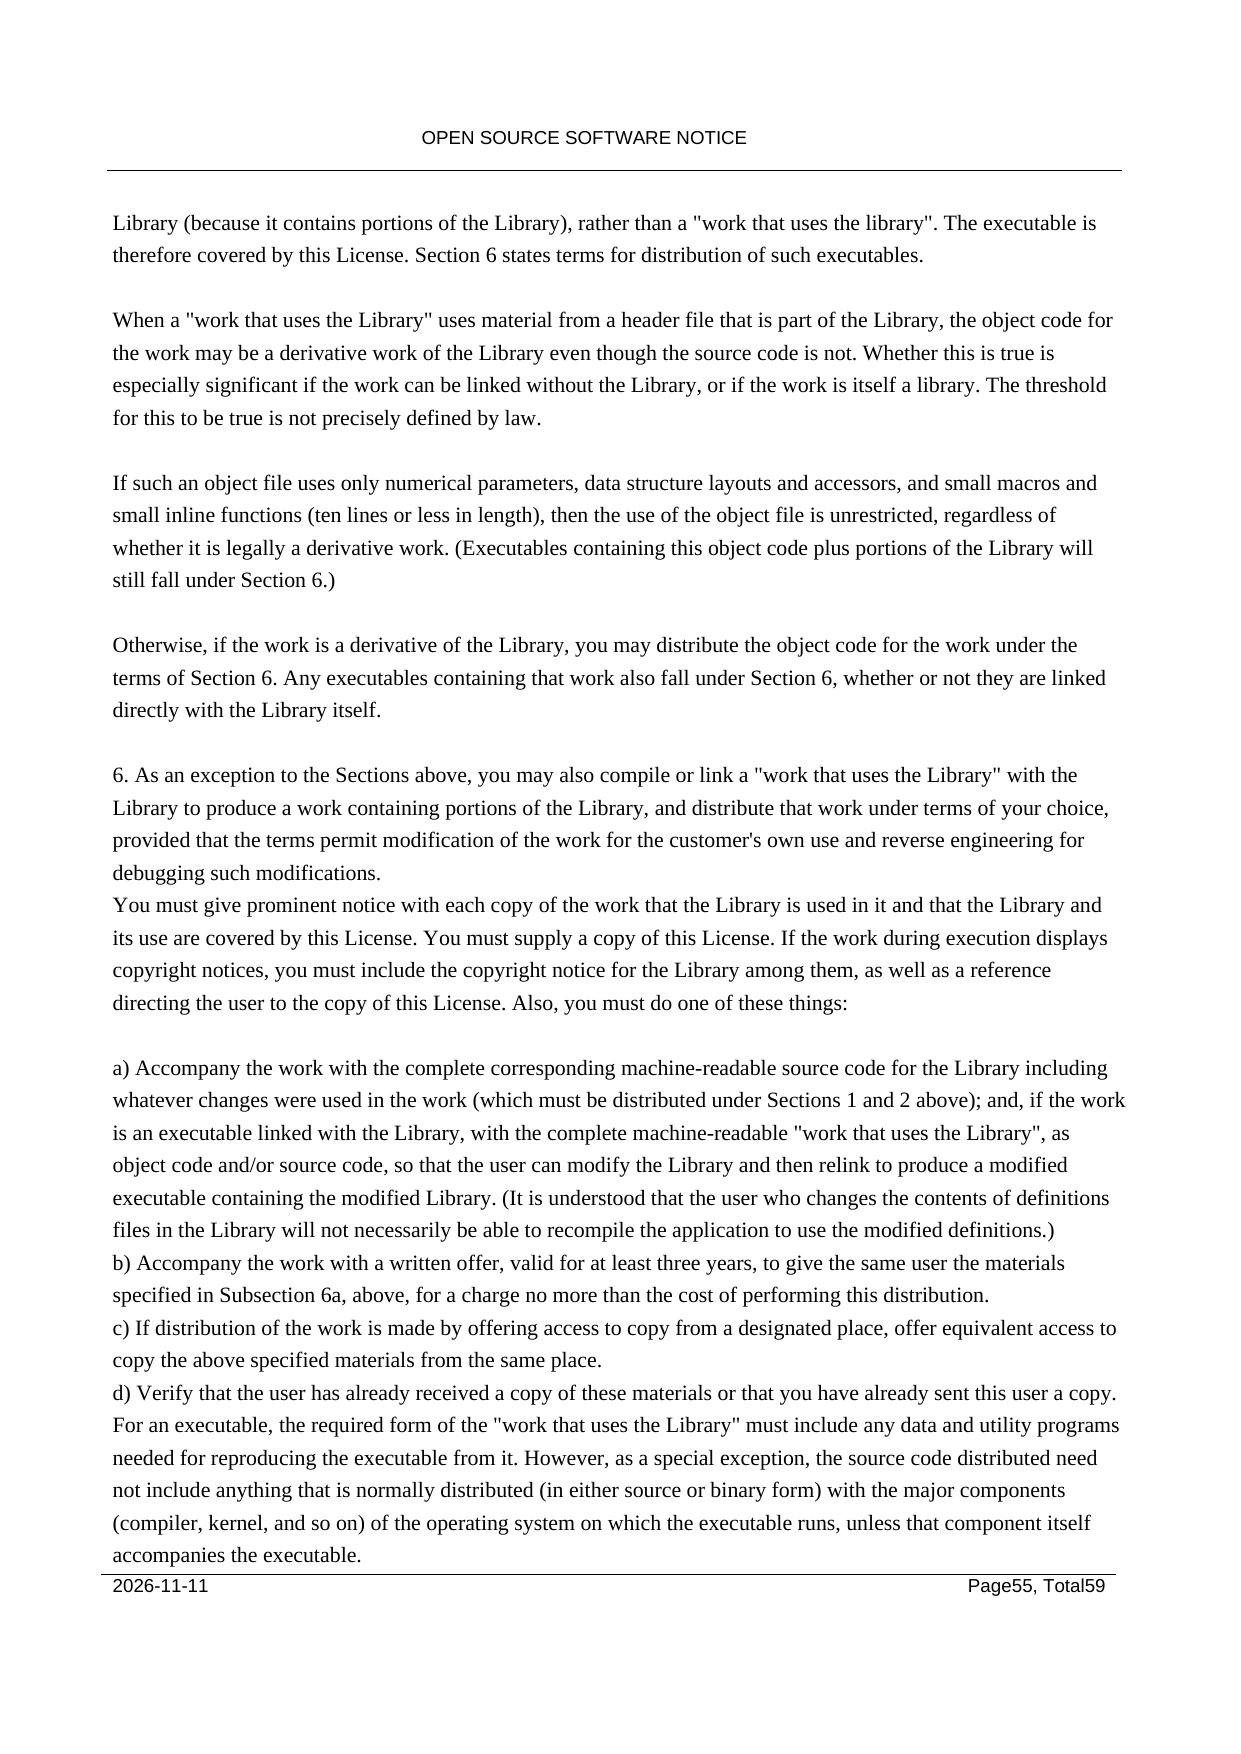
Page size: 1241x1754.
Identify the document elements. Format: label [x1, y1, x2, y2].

text [112, 206, 1128, 1571]
